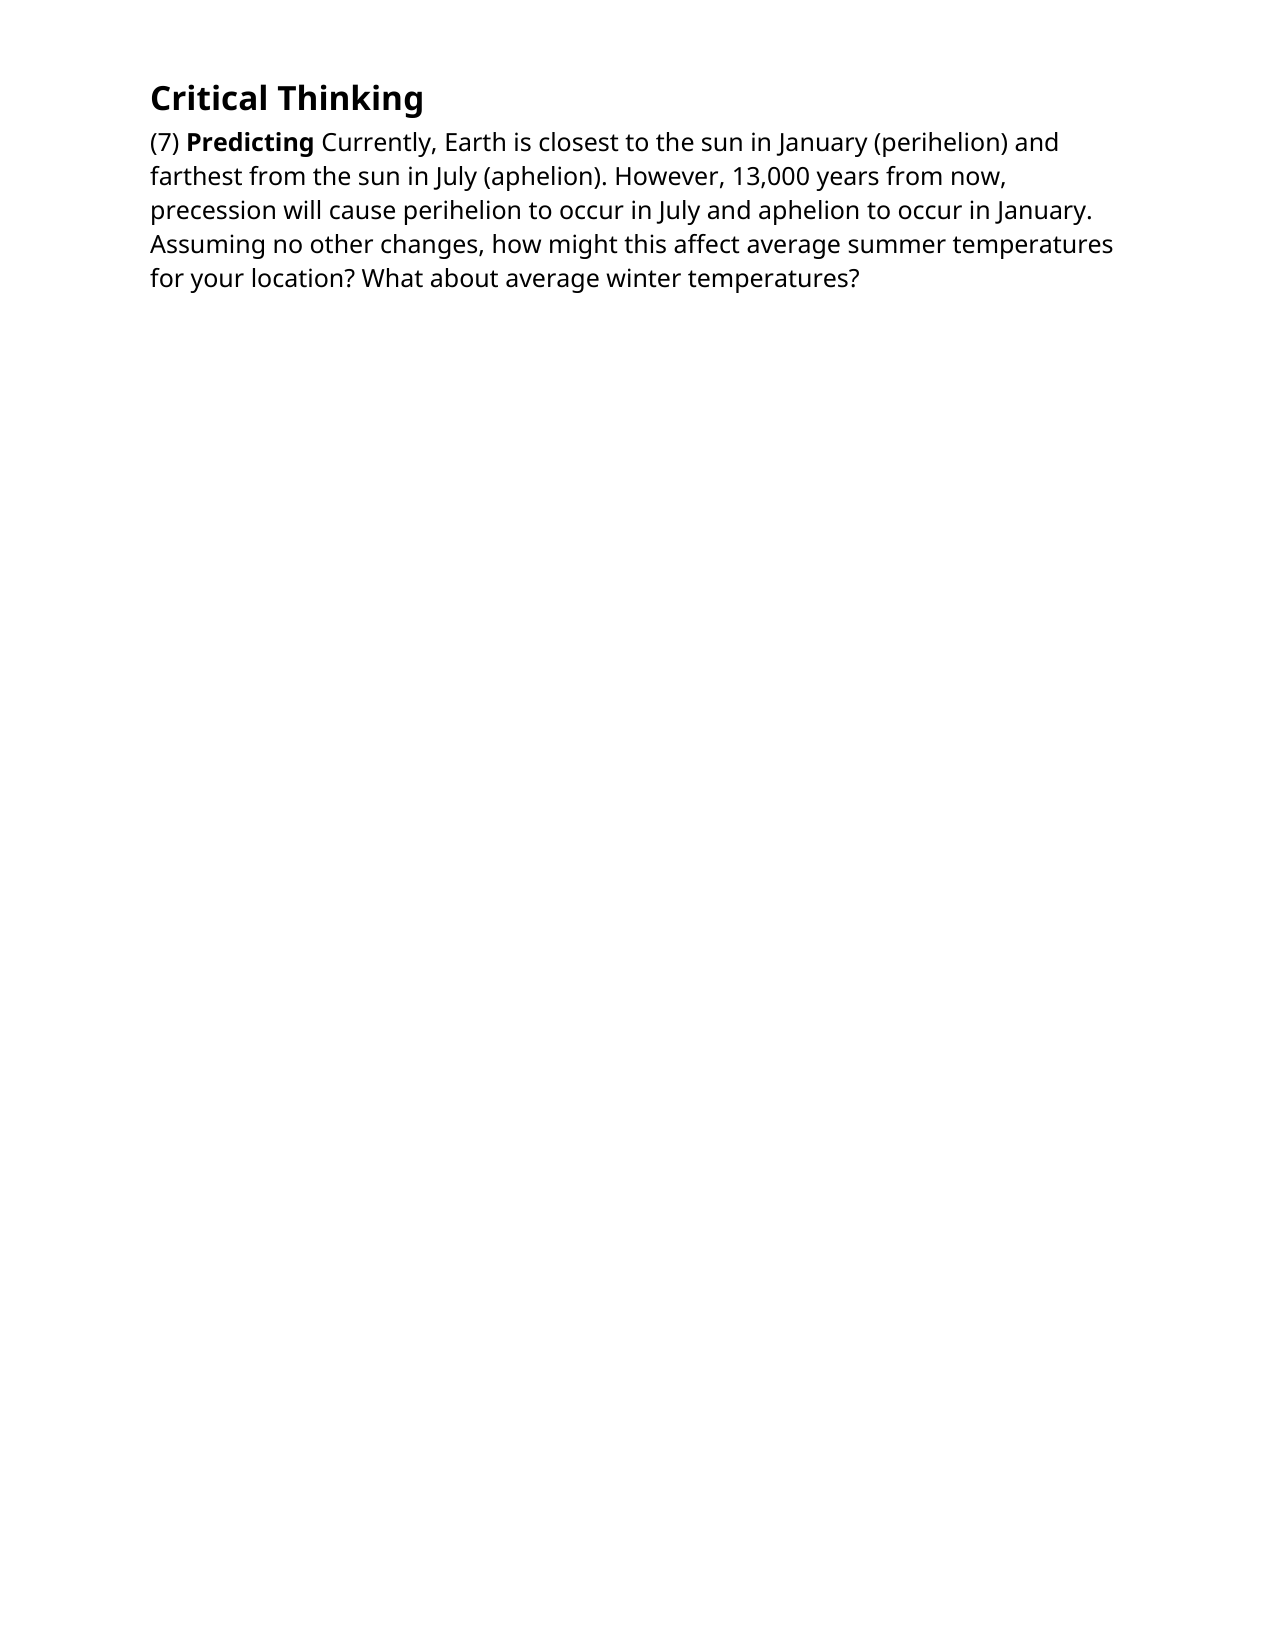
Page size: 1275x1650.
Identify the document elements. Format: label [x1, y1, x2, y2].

text [150, 75, 1125, 143]
